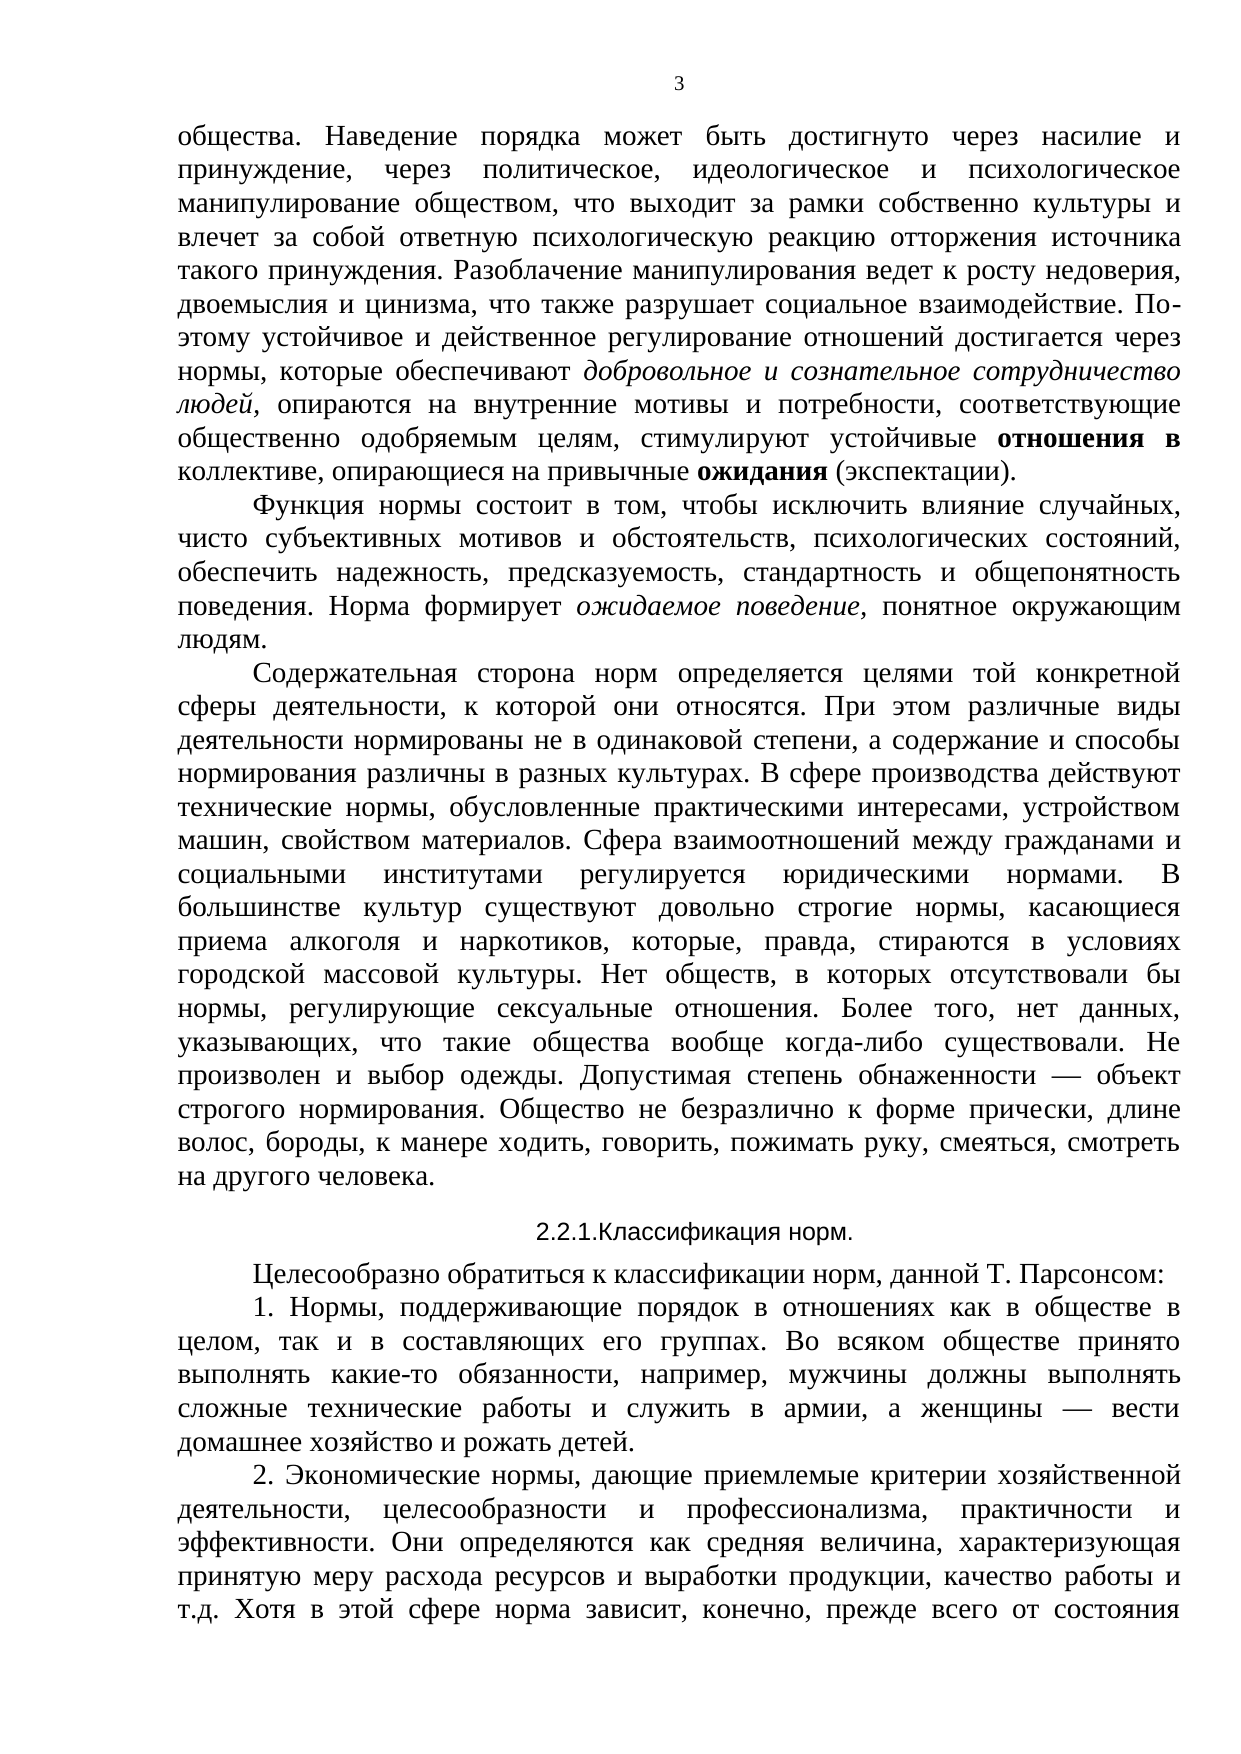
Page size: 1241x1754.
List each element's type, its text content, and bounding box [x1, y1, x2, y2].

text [177, 1457, 1181, 1625]
text Содержательная сторона норм определяется целями той конкретной сферы деятельности, к которой они относятся. При этом различные виды деятельности нормированы не в одинаковой степени, а содержание и способы нормирования различны в разных культурах. В сфере производства действуют технические нормы, обусловленные практическими интересами, устройством машин, свойством материалов. Сфера взаимоотношений между гражданами и социальными институтами регулируется юридическими нормами. В большинстве культур существуют довольно строгие нормы, касающиеся приема алкоголя и наркотиков, которые, правда, стираются в условиях городской массовой культуры. Нет обществ, в которых отсутствовали бы нормы, регулирующие сексуальные отношения. Более того, нет данных, указывающих, что такие общества вообще когда-либо существовали. Не произволен и выбор одежды. Допустимая степень обнаженности — объект строгого нормирования. Общество не безразлично к форме прически, длине волос, бороды, к манере ходить, говорить, пожимать руку, смеяться, смотреть на другого человека. [177, 655, 1181, 1191]
text Целесообразно обратиться к классификации норм, данной Т. Парсонсом: [177, 1256, 1181, 1289]
subtitle 2.2.1.Классификация норм. [177, 1216, 1181, 1245]
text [177, 118, 1181, 487]
text Функция нормы состоит в том, чтобы исключить влияние случайных, чисто субъективных мотивов и обстоятельств, психологических состояний, обеспечить надежность, предсказуемость, стандартность и общепонятность поведения. Норма формирует ожидаемое поведение, понятное окружающим людям. [177, 487, 1181, 655]
text 1. Нормы, поддерживающие порядок в отношениях как в обществе в целом, так и в составляющих его группах. Во всяком обществе принято выполнять какие-то обязанности, например, мужчины должны выполнять сложные технические работы и служить в армии, а женщины — вести домашнее хозяйство и рожать детей. [177, 1289, 1181, 1457]
